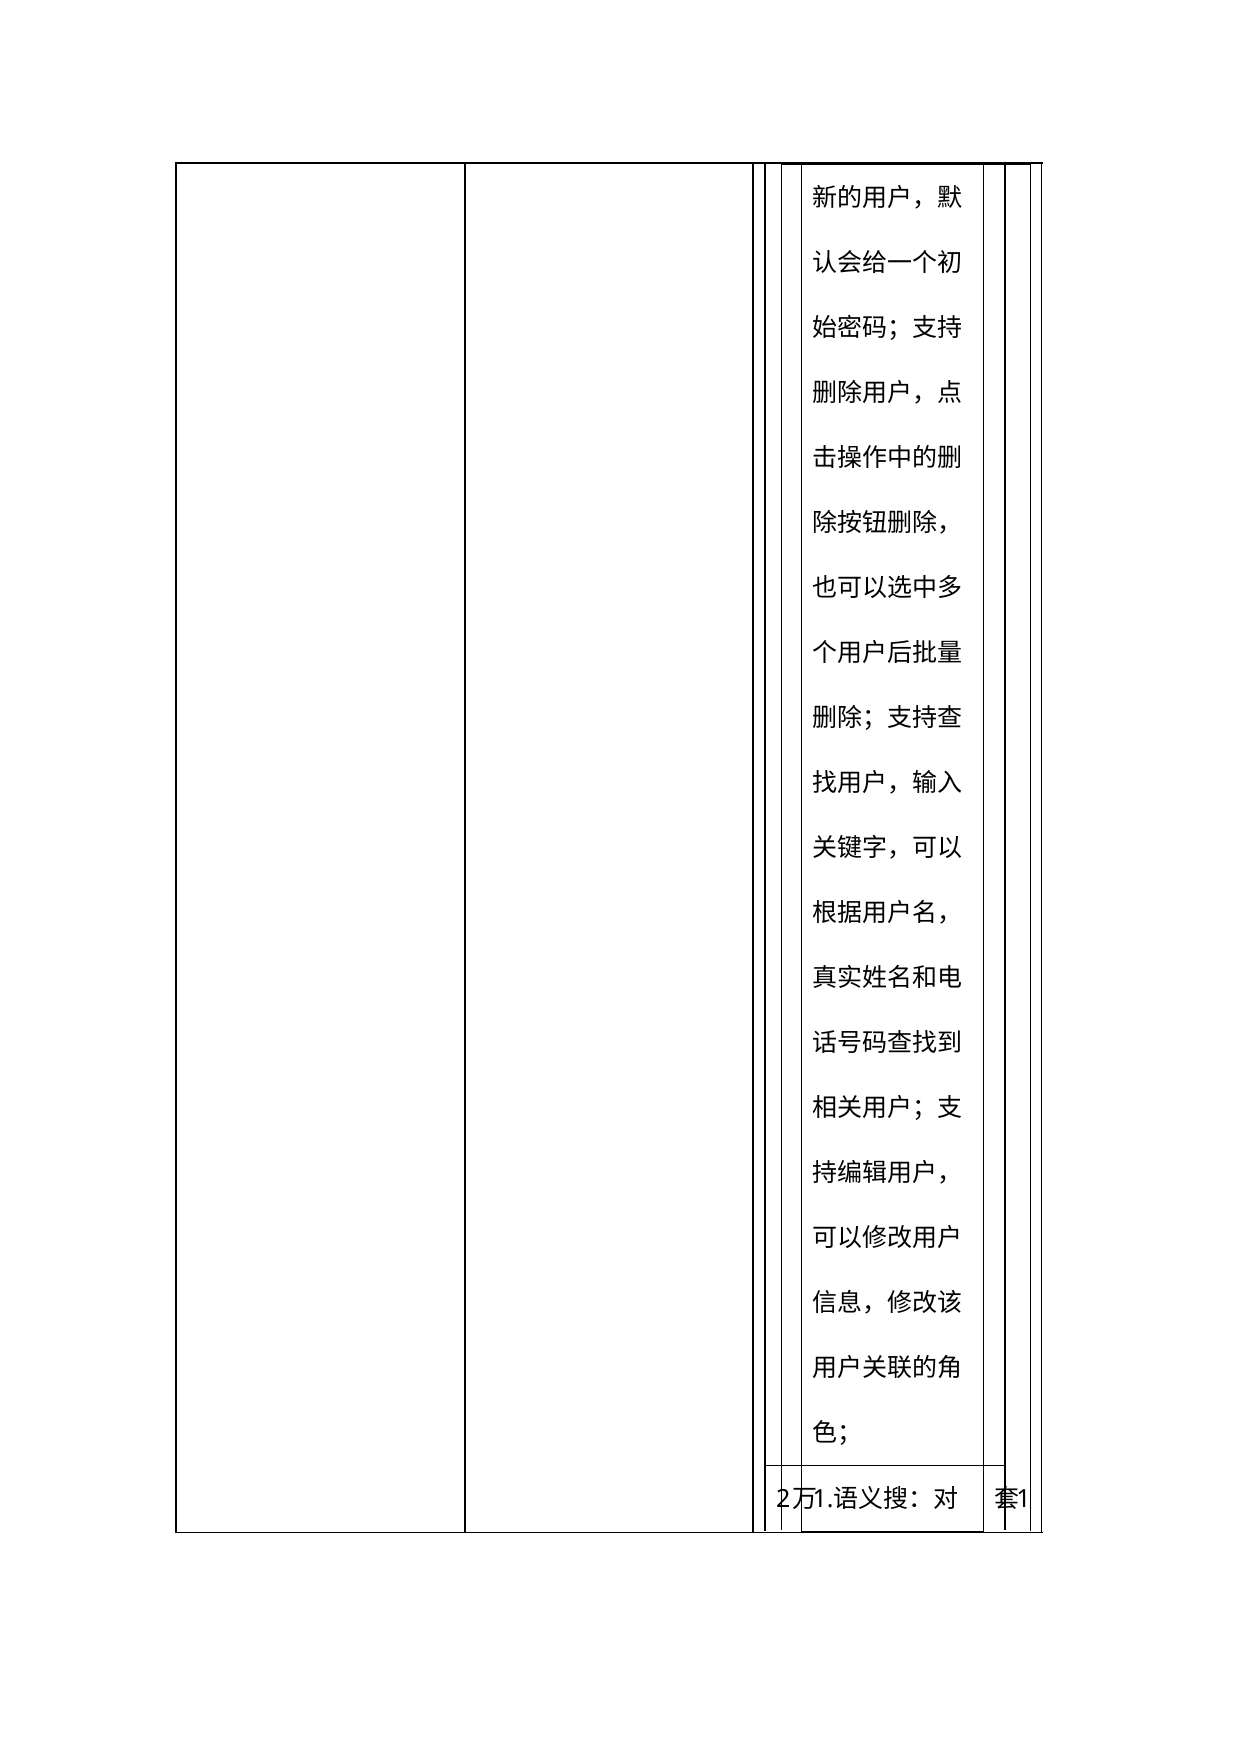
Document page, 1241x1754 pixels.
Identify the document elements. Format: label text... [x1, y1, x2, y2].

table_cell ▲ [466, 164, 752, 1532]
table_cell [802, 1466, 983, 1531]
table_cell [802, 165, 983, 1465]
table_cell 1 [177, 164, 464, 1532]
table_cell [984, 164, 1041, 1532]
table_cell [754, 164, 801, 1532]
